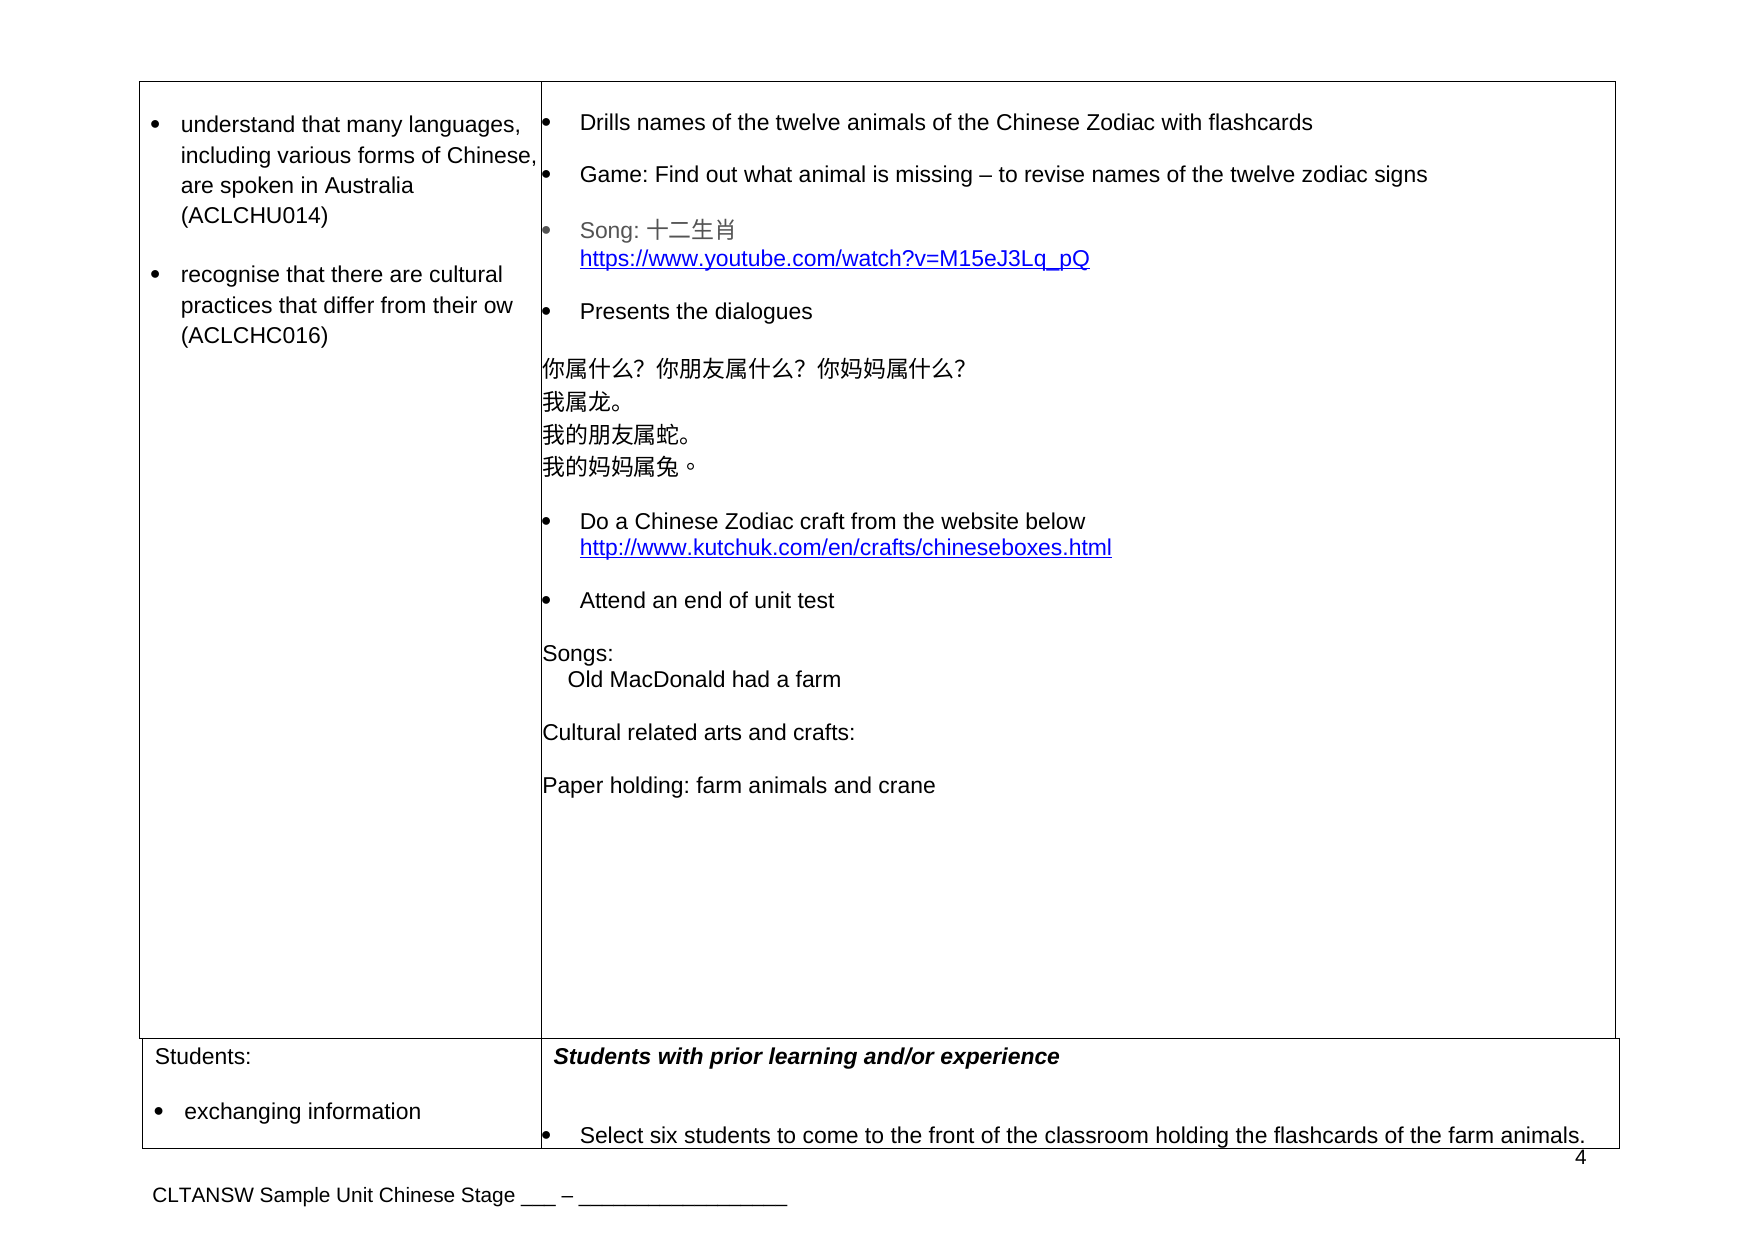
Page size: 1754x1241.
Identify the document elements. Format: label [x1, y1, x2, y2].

table_cell [140, 82, 541, 1038]
table_cell [542, 82, 1615, 1038]
table_cell [143, 1039, 541, 1148]
table_cell [542, 1039, 1619, 1148]
